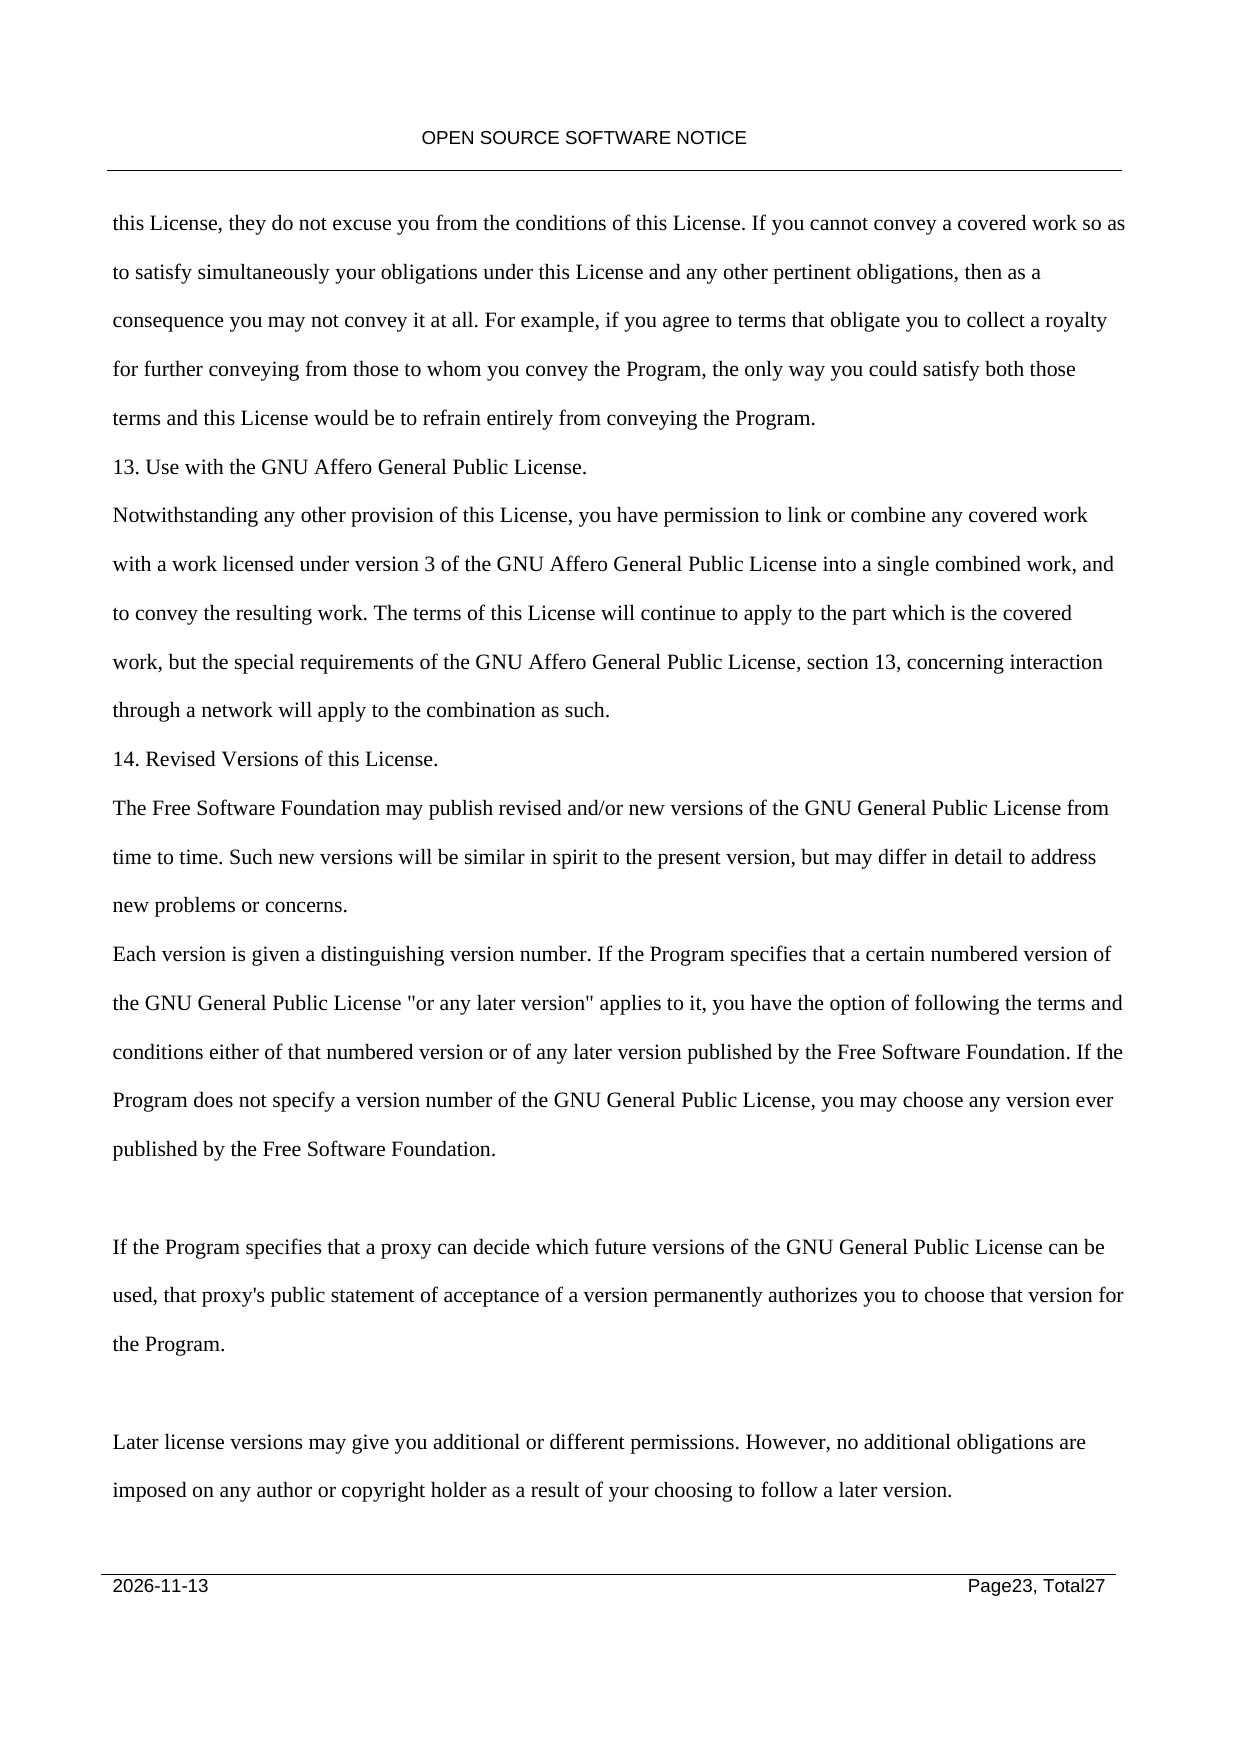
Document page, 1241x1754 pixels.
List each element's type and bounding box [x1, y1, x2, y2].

text [112, 206, 1128, 1506]
